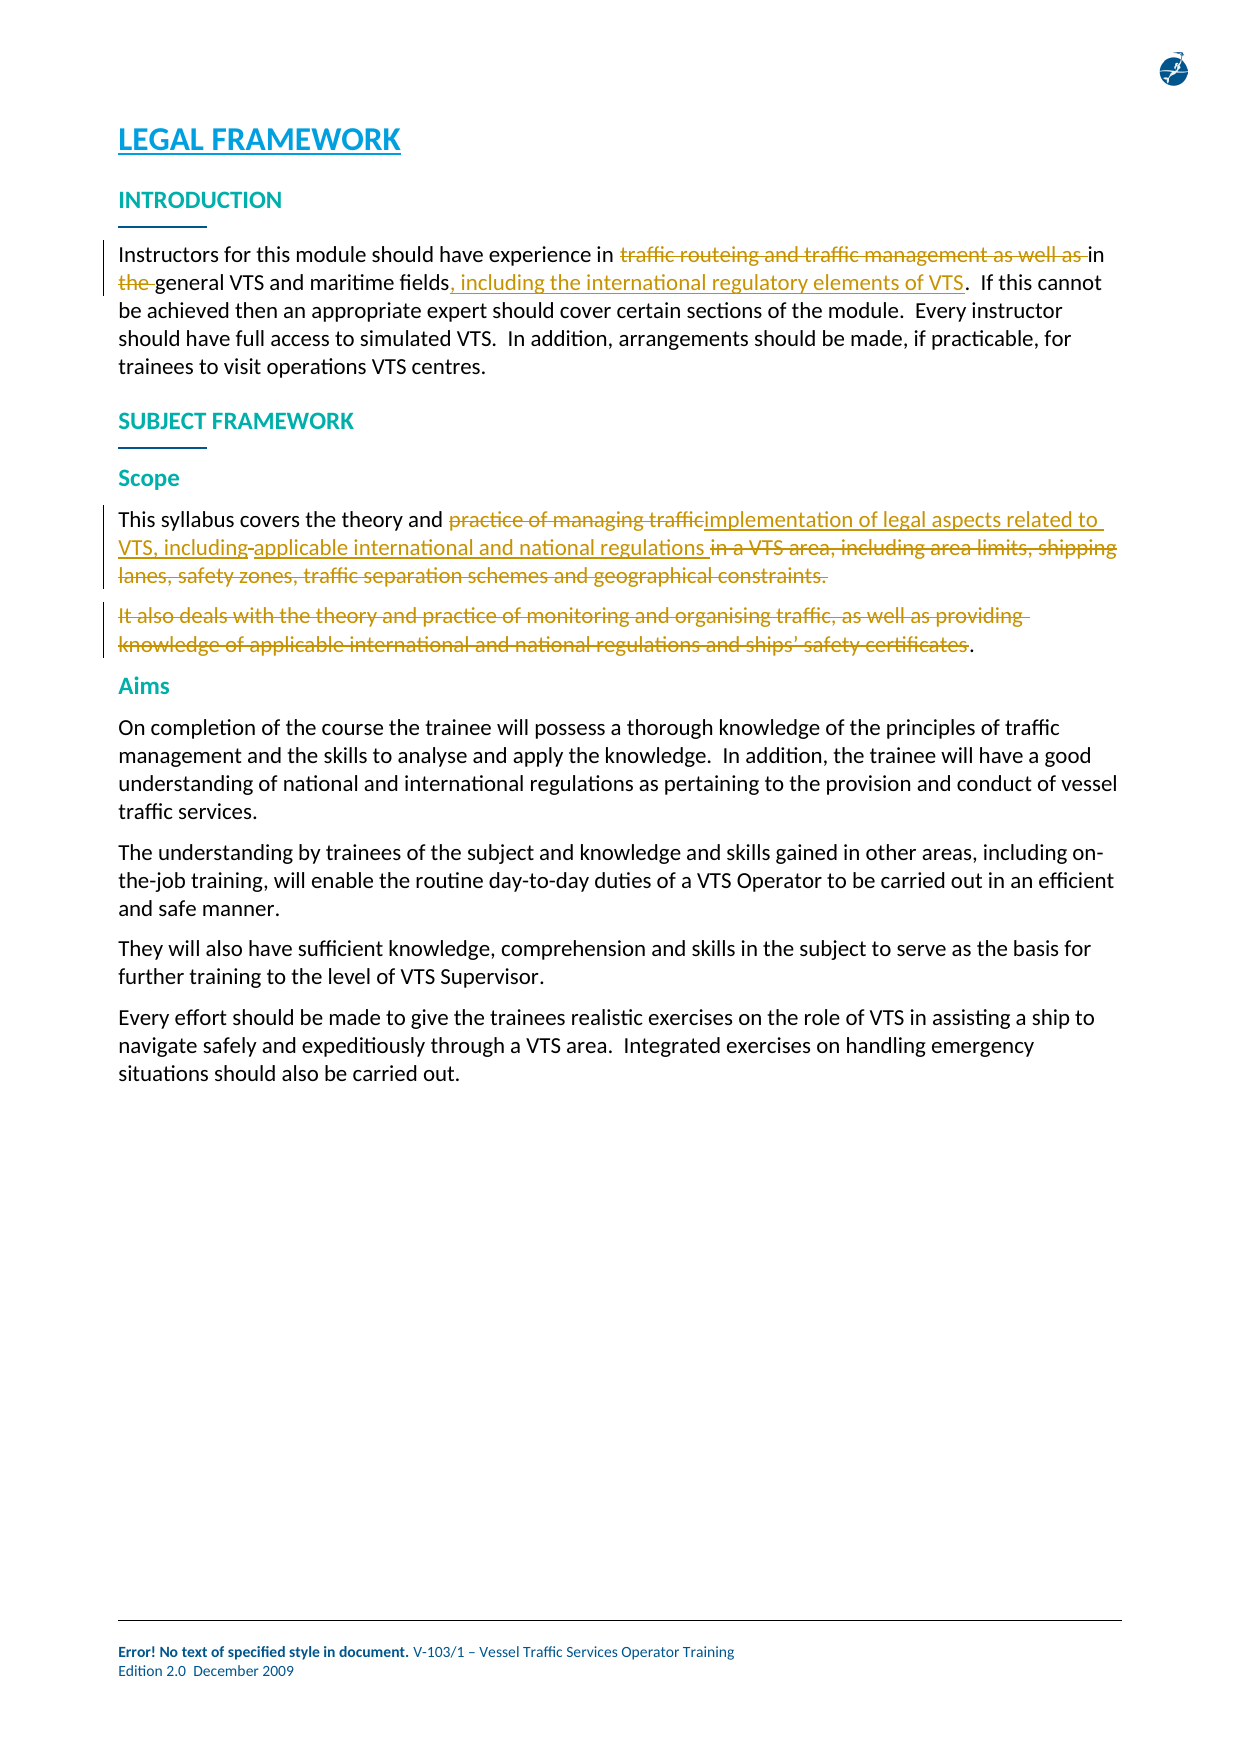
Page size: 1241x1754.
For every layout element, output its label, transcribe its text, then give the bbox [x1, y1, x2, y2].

text This syllabus covers the theory and [118, 505, 1122, 589]
subtitle Scope [118, 462, 1122, 493]
text LEGAL FRAMEWORK [118, 118, 1122, 159]
subtitle Aims [118, 670, 1122, 701]
subtitle INTRODUCTION [118, 184, 1122, 214]
text The understanding by trainees of the subject and knowledge and skills gained in other areas, including on-the-job training, will enable the routine day-to-day duties of a VTS Operator to be carried out in an efficient and safe manner. [118, 838, 1122, 922]
text Every effort should be made to give the trainees realistic exercises on the role of VTS in assisting a ship to navigate safely and expeditiously through a VTS area. Integrated exercises on handling emergency situations should also be carried out. [118, 1003, 1122, 1087]
subtitle SUBJECT FRAMEWORK [118, 406, 1122, 436]
text . [118, 602, 1122, 658]
text On completion of the course the trainee will possess a thorough knowledge of the principles of traffic management and the skills to analyse and apply the knowledge. In addition, the trainee will have a good understanding of national and international regulations as pertaining to the provision and conduct of vessel traffic services. [118, 713, 1122, 825]
picture [1128, 2, 1241, 121]
text Instructors for this module should have experience in in general VTS and maritime fields. If this cannot be achieved then an appropriate expert should cover certain sections of the module. Every instructor should have full access to simulated VTS. In addition, arrangements should be made, if practicable, for trainees to visit operations VTS centres. [118, 240, 1122, 381]
text They will also have sufficient knowledge, comprehension and skills in the subject to serve as the basis for further training to the level of VTS Supervisor. [118, 934, 1122, 990]
